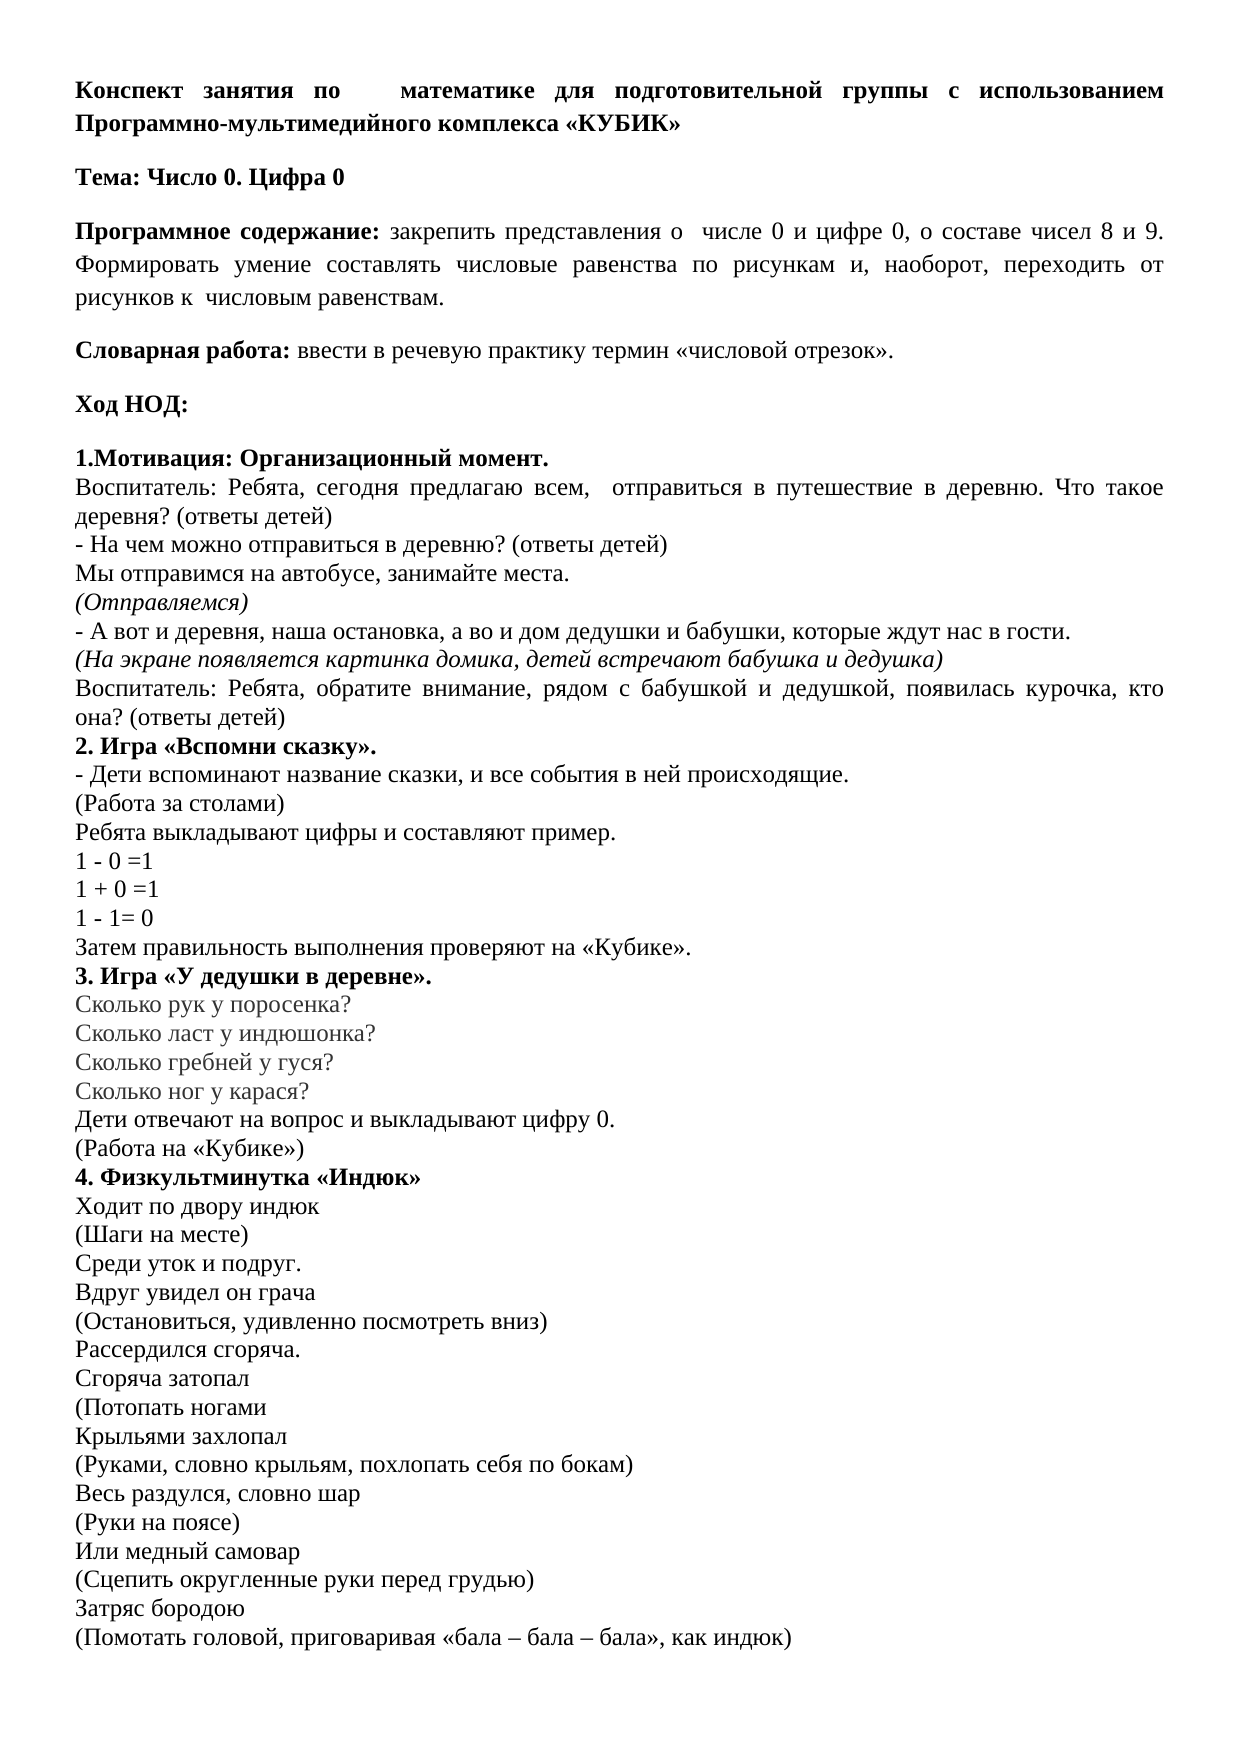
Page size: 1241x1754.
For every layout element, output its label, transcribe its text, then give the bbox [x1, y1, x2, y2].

text 2. Игра «Вспомни сказку». [75, 731, 1165, 759]
text Конспект занятия по математике для подготовительной группы с использованием Программно-мультимедийного комплекса «КУБИК» [75, 75, 1165, 137]
text 4. Физкультминутка «Индюк» [75, 1162, 1165, 1191]
text (На экране появляется картинка домика, детей встречают бабушка и дедушка) [75, 644, 1165, 673]
text Дети отвечают на вопрос и выкладывают цифру 0. [75, 1104, 1165, 1133]
text Тема: Число 0. Цифра 0 [75, 162, 1165, 191]
text - На чем можно отправиться в деревню? (ответы детей) [75, 529, 1165, 558]
text Воспитатель: Ребята, обратите внимание, рядом с бабушкой и дедушкой, появилась курочка, кто она? (ответы детей) [75, 673, 1165, 731]
text Ребята выкладывают цифры и составляют пример. [75, 817, 1165, 846]
text Мы отправимся на автобусе, занимайте места. [75, 558, 1165, 587]
text Сколько ласт у индюшонка? [75, 1018, 1165, 1047]
text Ход НОД: [75, 389, 1165, 418]
text Программное содержание: закрепить представления о числе 0 и цифре 0, о составе чисел 8 и 9. Формировать умение составлять числовые равенства по рисункам и, наоборот, переходить от рисунков к числовым равенствам. [75, 216, 1165, 311]
text Сколько рук у поросенка? [75, 989, 1165, 1018]
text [75, 1191, 1165, 1651]
text 1.Мотивация: Организационный момент. [75, 443, 1165, 472]
text 1 - 1= 0 [75, 903, 1165, 932]
text (Работа за столами) [75, 788, 1165, 817]
text - Дети вспоминают название сказки, и все события в ней происходящие. [75, 759, 1165, 788]
text - А вот и деревня, наша остановка, а во и дом дедушки и бабушки, которые ждут нас в гости. [75, 616, 1165, 644]
text Сколько ног у карася? [75, 1076, 1165, 1104]
text 1 + 0 =1 [75, 874, 1165, 903]
text (Отправляемся) [75, 587, 1165, 616]
text (Работа на «Кубике») [75, 1133, 1165, 1162]
text 1 - 0 =1 [75, 846, 1165, 874]
text Словарная работа: ввести в речевую практику термин «числовой отрезок». [75, 336, 1165, 364]
text Затем правильность выполнения проверяют на «Кубике». [75, 932, 1165, 961]
text 3. Игра «У дедушки в деревне». [75, 961, 1165, 989]
text Сколько гребней у гуся? [75, 1047, 1165, 1076]
text Воспитатель: Ребята, сегодня предлагаю всем, отправиться в путешествие в деревню. Что такое деревня? (ответы детей) [75, 472, 1165, 529]
